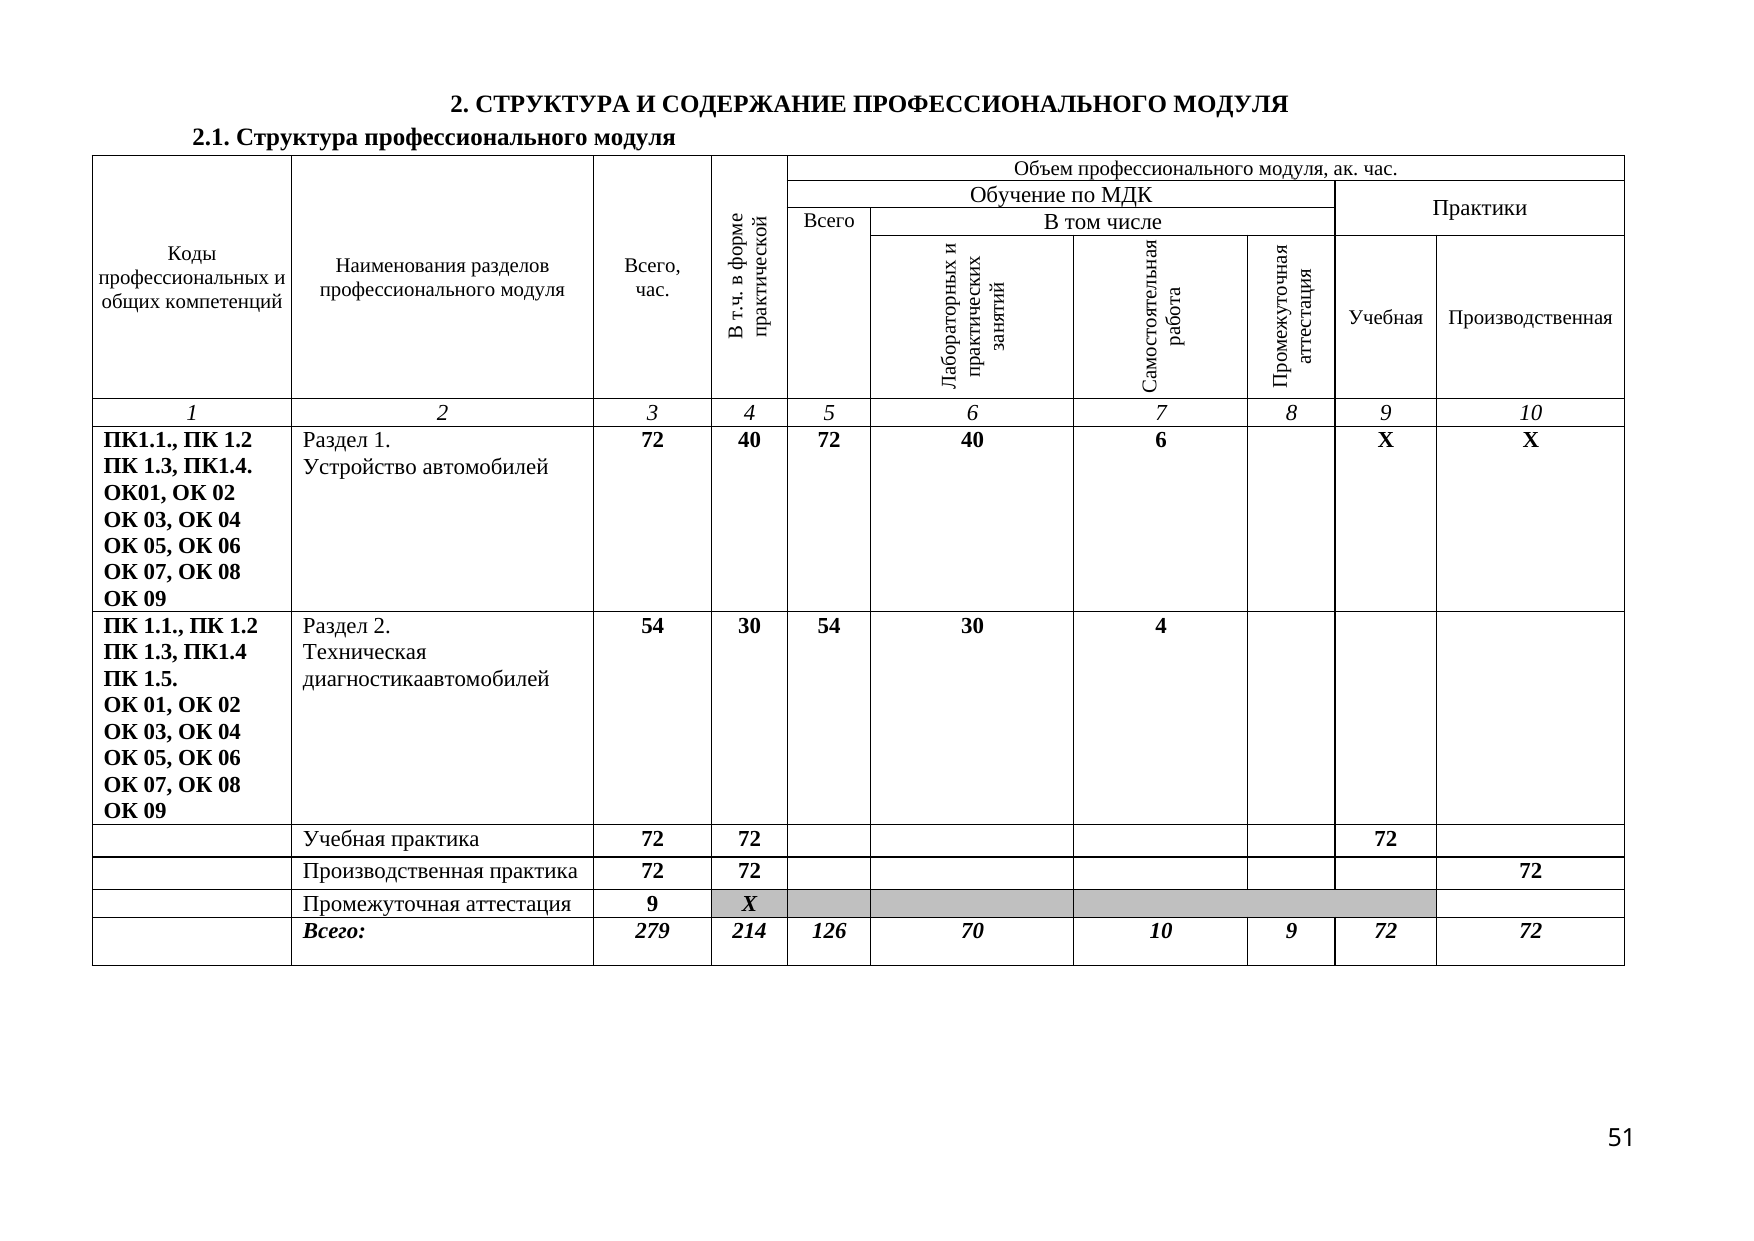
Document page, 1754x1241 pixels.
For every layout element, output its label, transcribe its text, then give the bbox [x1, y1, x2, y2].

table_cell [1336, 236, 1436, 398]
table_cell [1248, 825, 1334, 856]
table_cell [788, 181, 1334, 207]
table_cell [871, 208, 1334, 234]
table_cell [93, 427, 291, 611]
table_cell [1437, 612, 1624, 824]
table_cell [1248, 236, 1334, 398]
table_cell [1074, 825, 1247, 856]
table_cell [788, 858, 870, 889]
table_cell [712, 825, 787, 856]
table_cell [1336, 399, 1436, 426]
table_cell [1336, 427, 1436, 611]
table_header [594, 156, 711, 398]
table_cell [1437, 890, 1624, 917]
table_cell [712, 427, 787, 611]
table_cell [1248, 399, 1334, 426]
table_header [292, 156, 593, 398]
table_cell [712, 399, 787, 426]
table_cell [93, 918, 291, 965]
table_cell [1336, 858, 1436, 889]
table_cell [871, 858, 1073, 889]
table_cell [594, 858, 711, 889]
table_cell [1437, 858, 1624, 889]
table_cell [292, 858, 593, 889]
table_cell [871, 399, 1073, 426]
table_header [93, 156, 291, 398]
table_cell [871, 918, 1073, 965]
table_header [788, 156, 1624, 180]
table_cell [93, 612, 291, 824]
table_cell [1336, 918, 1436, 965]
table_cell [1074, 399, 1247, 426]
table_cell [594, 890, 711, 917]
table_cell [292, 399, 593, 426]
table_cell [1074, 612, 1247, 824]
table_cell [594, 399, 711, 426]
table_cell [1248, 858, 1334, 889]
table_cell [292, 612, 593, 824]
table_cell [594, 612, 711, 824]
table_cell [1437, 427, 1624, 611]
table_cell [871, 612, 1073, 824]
text 2.1. Структура профессионального модуля [103, 122, 1636, 150]
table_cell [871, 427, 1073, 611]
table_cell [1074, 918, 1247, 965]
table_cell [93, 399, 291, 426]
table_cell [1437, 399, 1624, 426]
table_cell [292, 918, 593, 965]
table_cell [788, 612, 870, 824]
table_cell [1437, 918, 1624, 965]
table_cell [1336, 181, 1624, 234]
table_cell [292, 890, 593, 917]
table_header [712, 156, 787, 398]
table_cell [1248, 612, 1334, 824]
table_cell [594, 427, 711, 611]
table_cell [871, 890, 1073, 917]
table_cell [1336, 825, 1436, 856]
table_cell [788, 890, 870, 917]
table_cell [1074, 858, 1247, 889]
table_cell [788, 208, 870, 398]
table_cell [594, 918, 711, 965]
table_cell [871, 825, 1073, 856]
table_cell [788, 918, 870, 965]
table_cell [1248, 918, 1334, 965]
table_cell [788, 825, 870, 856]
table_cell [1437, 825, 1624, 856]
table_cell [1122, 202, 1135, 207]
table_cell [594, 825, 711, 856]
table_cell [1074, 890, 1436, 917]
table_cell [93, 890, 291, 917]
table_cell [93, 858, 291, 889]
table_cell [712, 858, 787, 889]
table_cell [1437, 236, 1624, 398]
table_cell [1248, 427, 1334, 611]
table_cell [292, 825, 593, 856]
text 2. Структура и содержание профессионального модуля [103, 89, 1636, 117]
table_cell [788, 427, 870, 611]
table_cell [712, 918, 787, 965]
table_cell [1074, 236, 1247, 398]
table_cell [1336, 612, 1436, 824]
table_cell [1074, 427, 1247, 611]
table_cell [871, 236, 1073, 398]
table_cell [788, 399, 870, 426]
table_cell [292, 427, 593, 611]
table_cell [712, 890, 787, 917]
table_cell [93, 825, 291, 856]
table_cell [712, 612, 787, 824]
